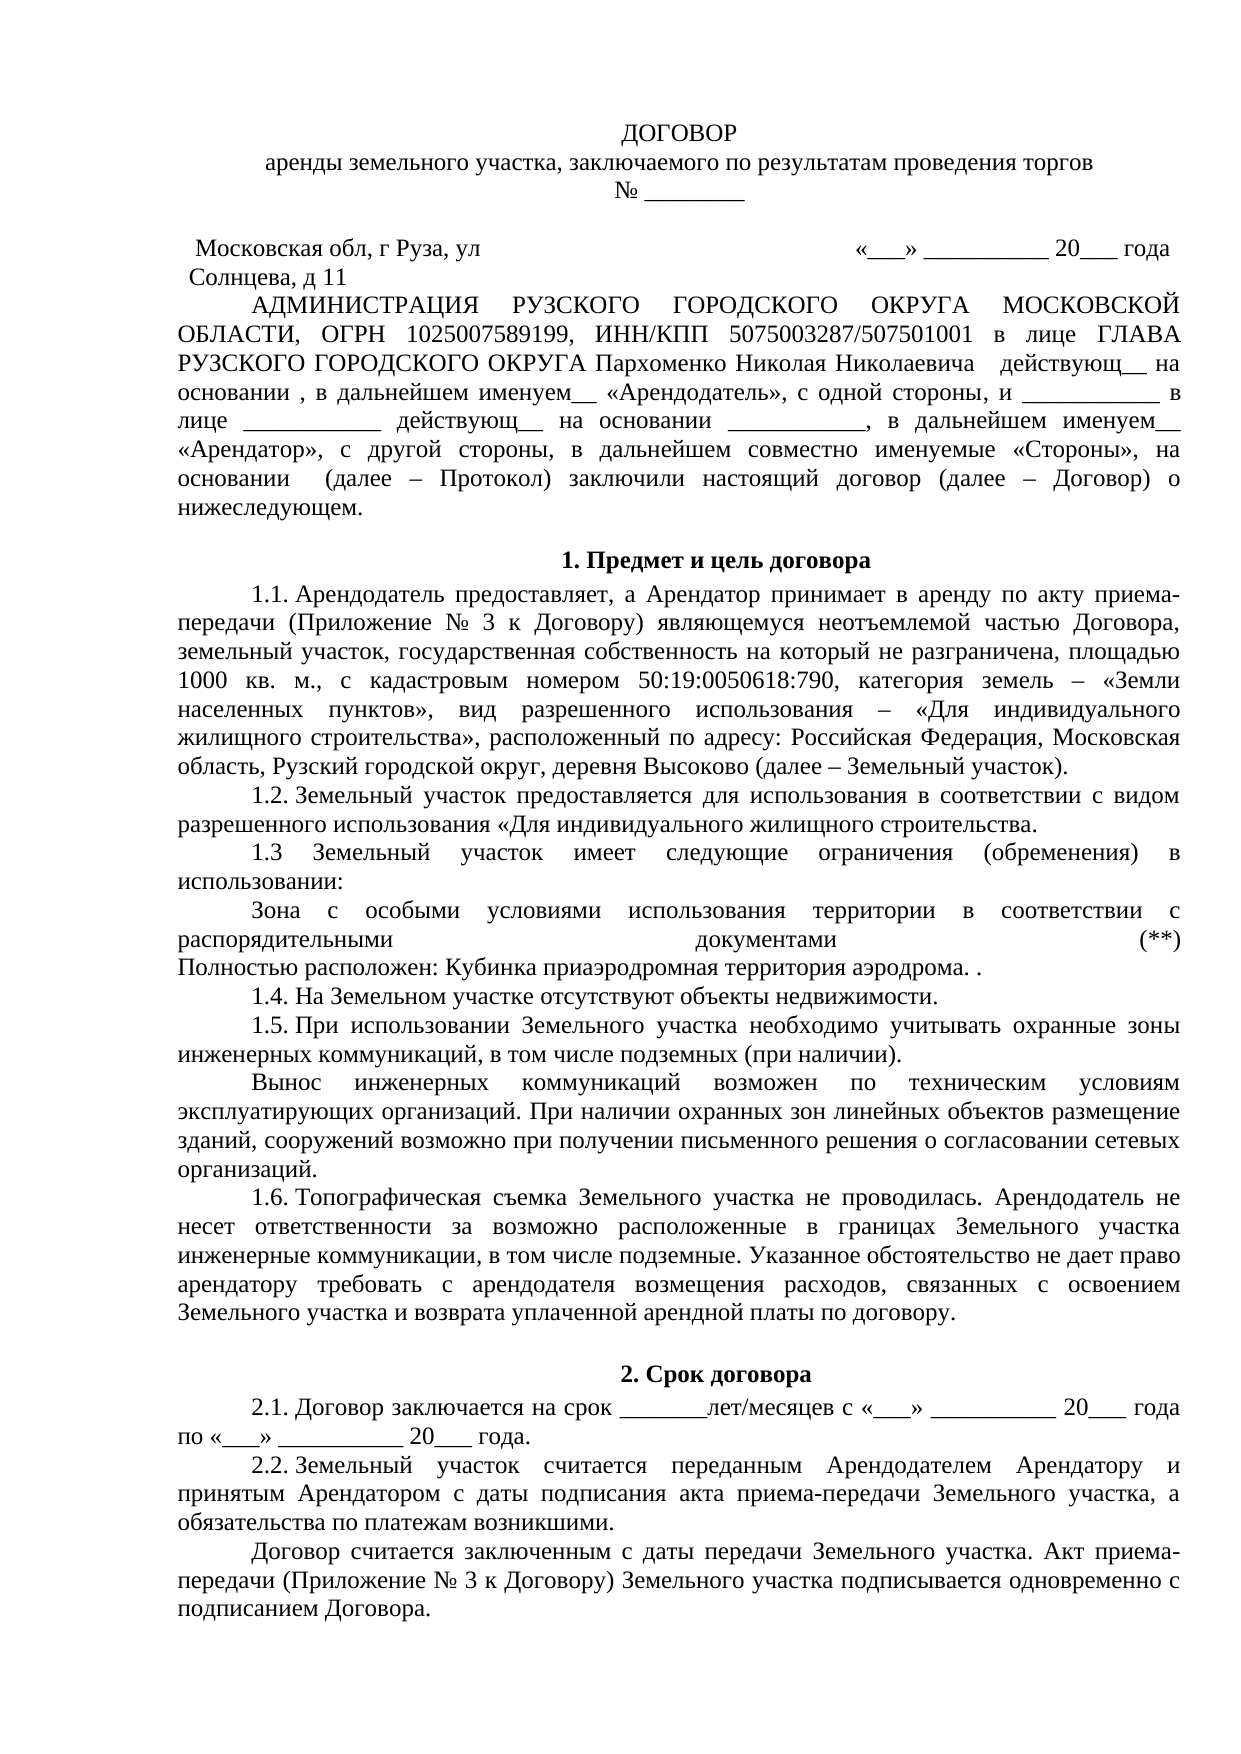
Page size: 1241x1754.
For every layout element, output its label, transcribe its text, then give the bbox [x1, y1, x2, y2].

table_header Московская обл, г Руза, ул Солнцева, д 11 [177, 233, 605, 291]
table_header «___» __________ 20___ года [605, 233, 1181, 291]
text Зона с особыми условиями использования территории в соответствии с распорядительными документами (**) Полностью расположен: Кубинка приаэродромная территория аэродрома. . [177, 895, 1181, 981]
text 2.1. Договор заключается на срок _______лет/месяцев с «___» __________ 20___ года по «___» __________ 20___ года. [177, 1392, 1181, 1450]
text 2. Срок договора [177, 1359, 1181, 1388]
text ДОГОВОР [177, 118, 1181, 147]
text 1.3 Земельный участок имеет следующие ограничения (обременения) в использовании: [177, 837, 1181, 895]
text 1. Предмет и цель договора [177, 546, 1181, 574]
text 1.5. При использовании Земельного участка необходимо учитывать охранные зоны инженерных коммуникаций, в том числе подземных (при наличии). [177, 1010, 1181, 1067]
text аренды земельного участка, заключаемого по результатам проведения торгов [177, 147, 1181, 176]
text № ________ [177, 176, 1181, 204]
text 1.2. Земельный участок предоставляется для использования в соответствии с видом разрешенного использования «Для индивидуального жилищного строительства. [177, 780, 1181, 837]
text Договор считается заключенным с даты передачи Земельного участка. Акт приема-передачи (Приложение № 3 к Договору) Земельного участка подписывается одновременно с подписанием Договора. [177, 1536, 1181, 1622]
text 2.2. Земельный участок считается переданным Арендодателем Арендатору и принятым Арендатором с даты подписания акта приема-передачи Земельного участка, а обязательства по платежам возникшими. [177, 1450, 1181, 1536]
text Вынос инженерных коммуникаций возможен по техническим условиям эксплуатирующих организаций. При наличии охранных зон линейных объектов размещение зданий, сооружений возможно при получении письменного решения о согласовании сетевых организаций. [177, 1067, 1181, 1182]
text АДМИНИСТРАЦИЯ РУЗСКОГО ГОРОДСКОГО ОКРУГА МОСКОВСКОЙ ОБЛАСТИ, ОГРН 1025007589199, ИНН/КПП 5075003287/507501001 в лице ГЛАВА РУЗСКОГО ГОРОДСКОГО ОКРУГА Пархоменко Николая Николаевича действующ__ на основании , в дальнейшем именуем__ «Арендодатель», с одной стороны, и ___________ в лице ___________ действующ__ на основании ___________, в дальнейшем именуем__ «Арендатор», с другой стороны, в дальнейшем совместно именуемые «Стороны», на основании (далее – Протокол) заключили настоящий договор (далее – Договор) о нижеследующем. [177, 291, 1181, 521]
text 1.4. На Земельном участке отсутствуют объекты недвижимости. [177, 981, 1181, 1010]
text 1.1. Арендодатель предоставляет, а Арендатор принимает в аренду по акту приема-передачи (Приложение № 3 к Договору) являющемуся неотъемлемой частью Договора, земельный участок, государственная собственность на который не разграничена, площадью 1000 кв. м., с кадастровым номером 50:19:0050618:790, категория земель – «Земли населенных пунктов», вид разрешенного использования – «Для индивидуального жилищного строительства», расположенный по адресу: Российская Федерация, Московская область, Рузский городской округ, деревня Высоково (далее – Земельный участок). [177, 579, 1181, 780]
text 1.6. Топографическая съемка Земельного участка не проводилась. Арендодатель не несет ответственности за возможно расположенные в границах Земельного участка инженерные коммуникации, в том числе подземные. Указанное обстоятельство не дает право арендатору требовать с арендодателя возмещения расходов, связанных с освоением Земельного участка и возврата уплаченной арендной платы по договору. [177, 1182, 1181, 1326]
